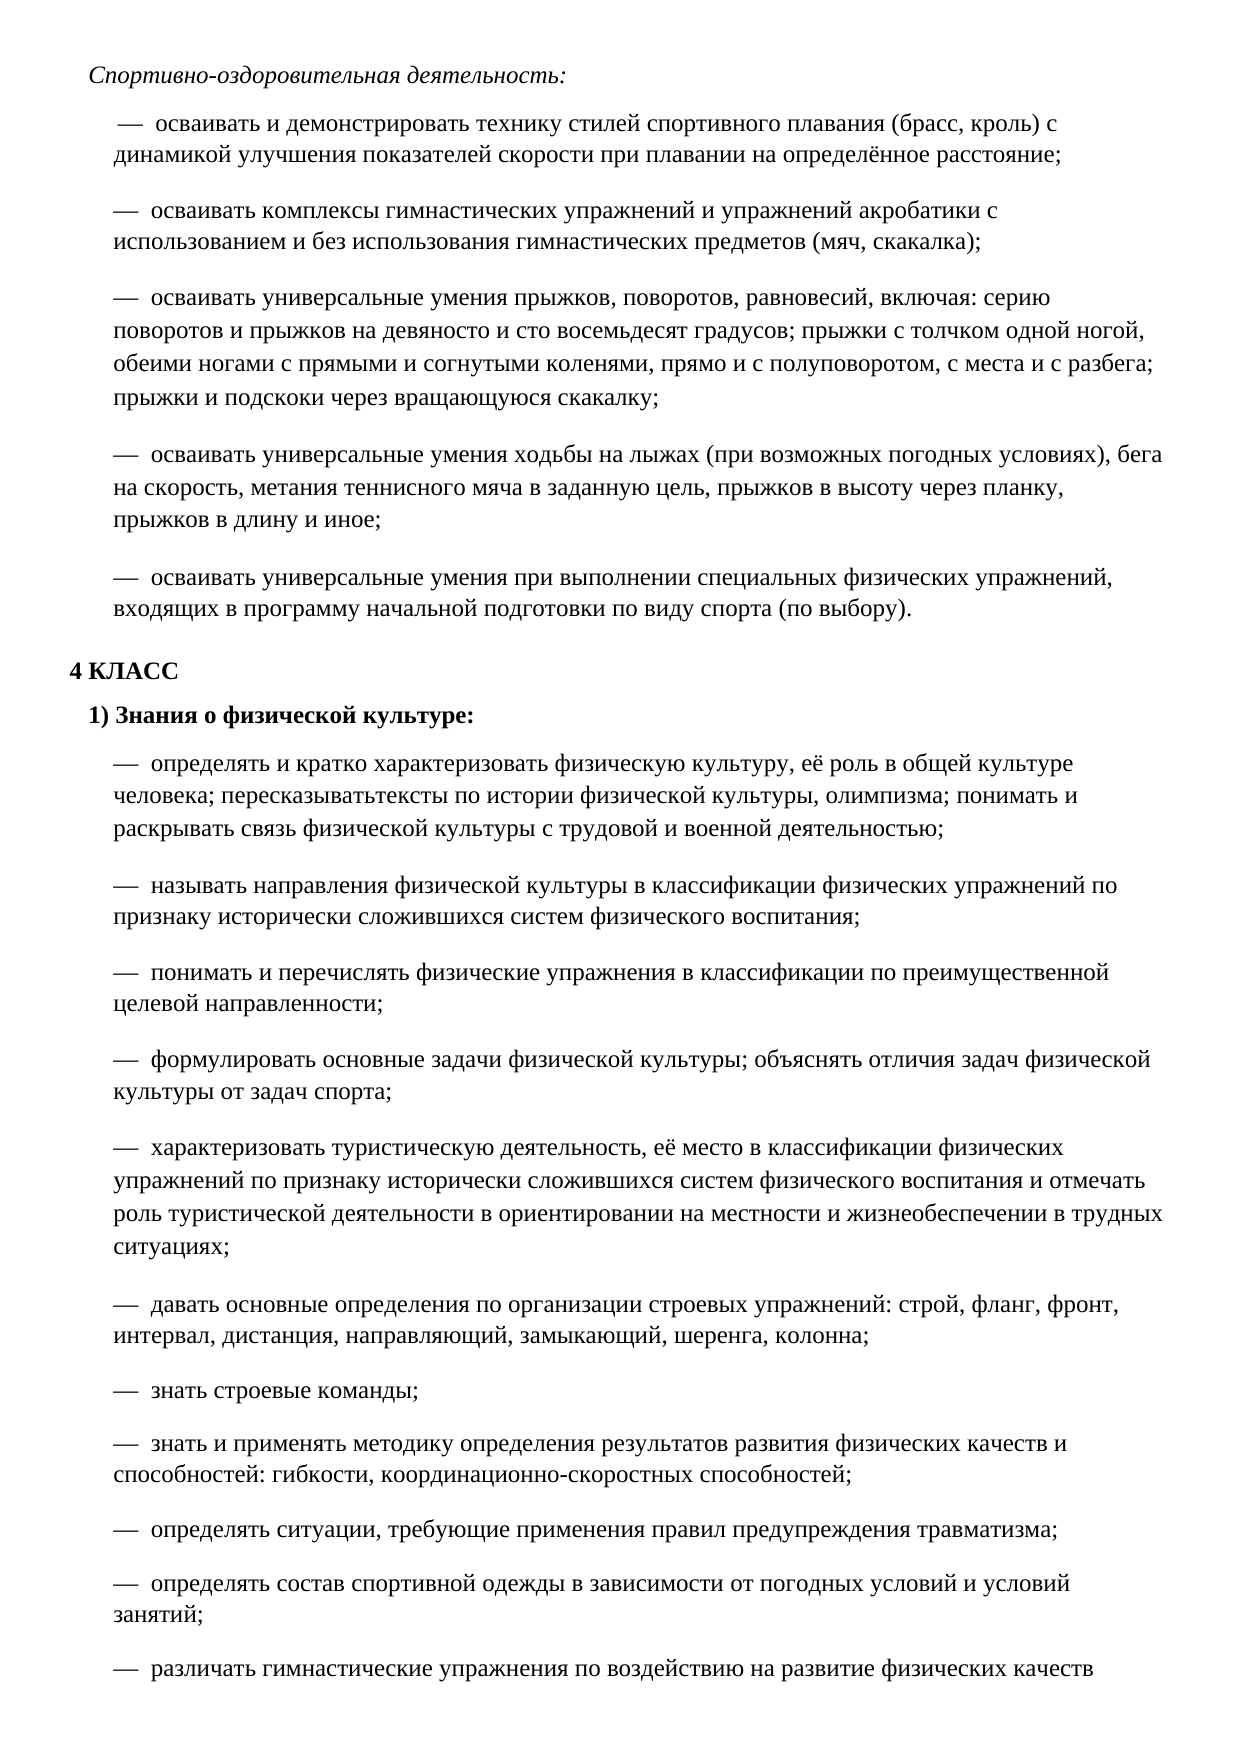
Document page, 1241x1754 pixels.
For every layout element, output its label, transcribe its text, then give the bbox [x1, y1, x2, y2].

text — знать строевые команды; [113, 1376, 1166, 1403]
text — определять ситуации, требующие применения правил предупреждения травматизма; [113, 1516, 1166, 1543]
text — осваивать универсальные умения прыжков, поворотов, равновесий, включая: серию поворотов и прыжков на девяносто и сто восемьдесят градусов; прыжки с толчком одной ногой, обеими ногами с прямыми и согнутыми коленями, прямо и с полуповоротом, с места и с разбега; прыжки и подскоки через вращающуюся скакалку; [113, 282, 1166, 410]
text — характеризовать туристическую деятельность, её место в классификации физических упражнений по признаку исторически сложившихся систем физического воспитания и отмечать роль туристической деятельности в ориентировании на местности и жизнеобеспечении в трудных ситуациях; [113, 1132, 1166, 1260]
text — определять состав спортивной одежды в зависимости от погодных условий и условий занятий; [113, 1568, 1076, 1628]
text — различать гимнастические упражнения по воздействию на развитие физических качеств [113, 1655, 1166, 1682]
text — знать и применять методику определения результатов развития физических качеств и способностей: гибкости, координационно-скоростных способностей; [113, 1428, 1076, 1488]
text 4 КЛАСС [69, 658, 1166, 685]
text 1) Знания о физической культуре: [88, 702, 1166, 729]
text — давать основные определения по организации строевых упражнений: строй, фланг, фронт, интервал, дистанция, направляющий, замыкающий, шеренга, колонна; [113, 1289, 1121, 1349]
text — понимать и перечислять физические упражнения в классификации по преимущественной целевой направленности; [113, 957, 1121, 1017]
text Спортивно-оздоровительная деятельность: [88, 62, 1166, 89]
text — осваивать и демонстрировать технику стилей спортивного плавания (брасс, кроль) с динамикой улучшения показателей скорости при плавании на определённое расстояние; [99, 108, 1076, 168]
text — определять и кратко характеризовать физическую культуру, её роль в общей культуре человека; пересказыватьтексты по истории физической культуры, олимпизма; понимать и раскрывать связь физической культуры с трудовой и военной деятельностью; [113, 748, 1091, 842]
text — осваивать комплексы гимнастических упражнений и упражнений акробатики с использованием и без использования гимнастических предметов (мяч, скакалка); [113, 195, 1001, 255]
text — называть направления физической культуры в классификации физических упражнений по признаку исторически сложившихся систем физического воспитания; [113, 870, 1121, 930]
text — формулировать основные задачи физической культуры; объяснять отличия задач физической культуры от задач спорта; [113, 1044, 1166, 1104]
text — осваивать универсальные умения ходьбы на лыжах (при возможных погодных условиях), бега на скорость, метания теннисного мяча в заданную цель, прыжков в высоту через планку, прыжков в длину и иное; [113, 439, 1166, 533]
text — осваивать универсальные умения при выполнении специальных физических упражнений, входящих в программу начальной подготовки по виду спорта (по выбору). [113, 562, 1121, 622]
